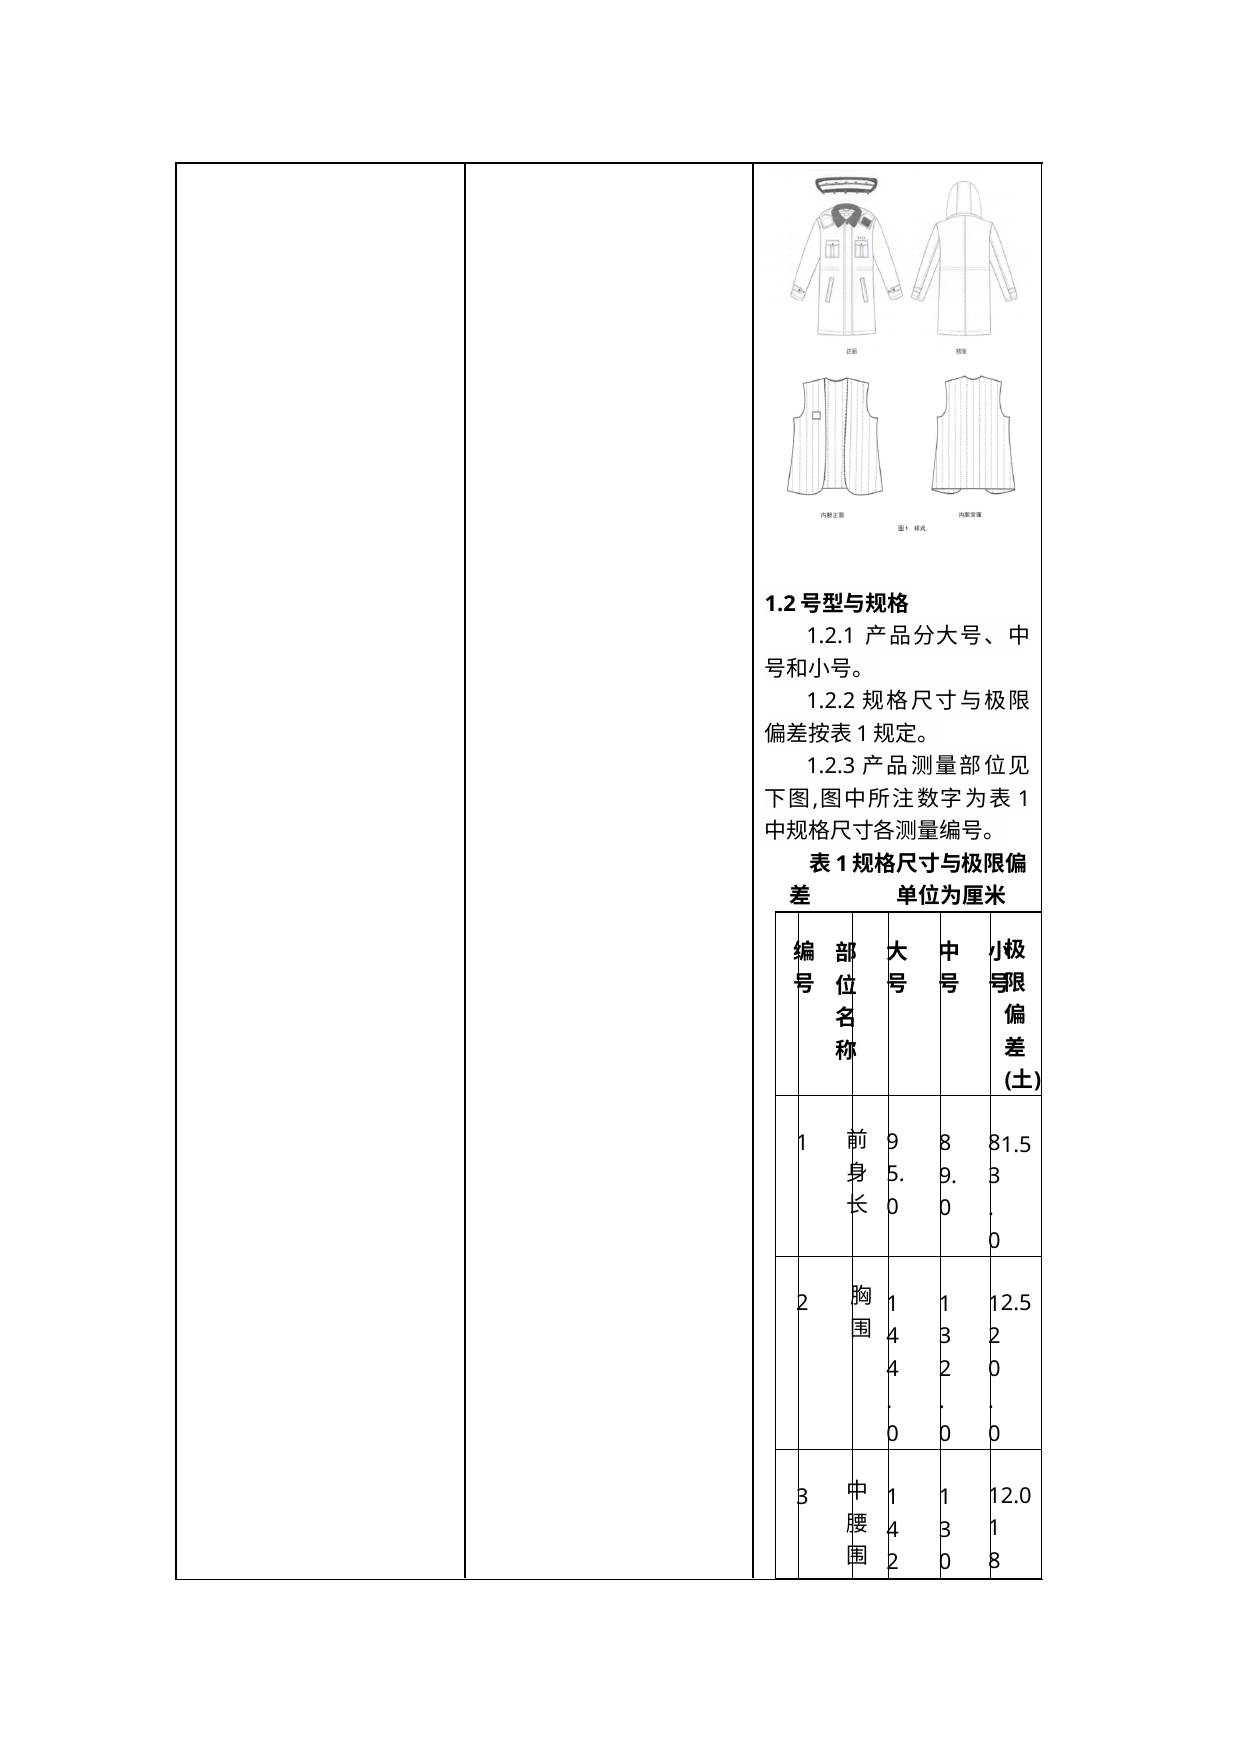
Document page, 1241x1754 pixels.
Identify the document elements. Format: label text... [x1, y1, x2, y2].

table_cell [466, 164, 752, 1578]
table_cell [754, 164, 1041, 1578]
picture [764, 364, 1031, 535]
table_cell 1 [177, 164, 464, 1578]
picture [764, 169, 1031, 362]
